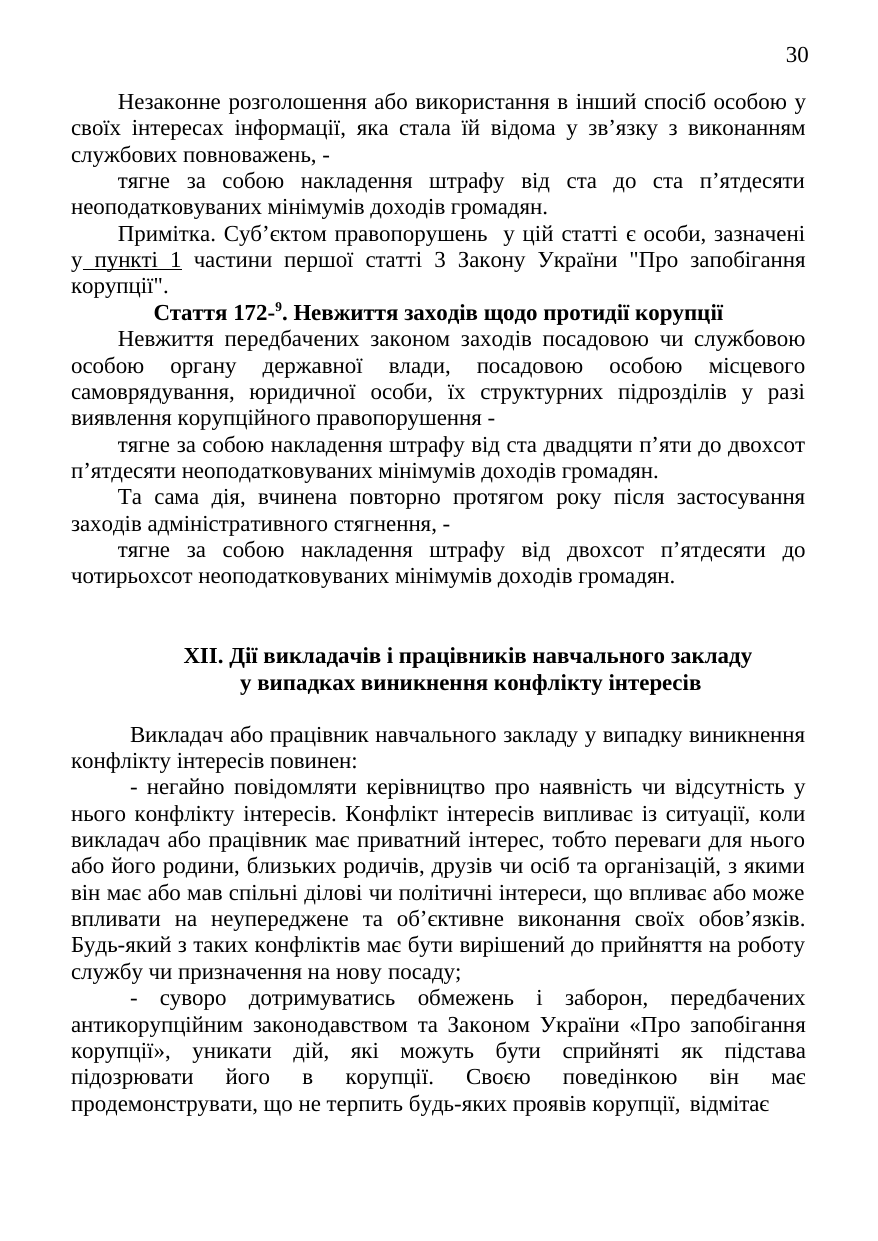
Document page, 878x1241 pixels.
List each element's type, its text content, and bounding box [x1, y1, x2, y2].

text тягне за собою накладення штрафу від ста двадцяти п’яти до двохсот п’ятдесяти неоподатковуваних мінімумів доходів громадян. [71, 431, 807, 483]
text Та сама дія, вчинена повторно протягом року після застосування заходів адміністративного стягнення, - [71, 483, 806, 536]
subtitle Стаття 172-9. Невжиття заходів щодо протидії корупції [153, 299, 850, 325]
text тягне за собою накладення штрафу від двохсот п’ятдесяти до чотирьохсот неоподатковуваних мінімумів доходів громадян. [71, 536, 806, 589]
subtitle XІІ. Дії викладачів і працівників навчального закладу у випадках виникнення конфлікту інтересів [183, 642, 754, 695]
list суворо дотримуватись обмежень і заборон, передбачених антикорупційним законодавством та Законом України «Про запобігання корупції», уникати дій, які можуть бути сприйняті як підстава підозрювати його в корупції. Своєю поведінкою він має продемонструвати, що не терпить будь-яких проявів корупції, відмітає [71, 984, 807, 1116]
text Незаконне розголошення або використання в інший спосіб особою у своїх інтересах інформації, яка стала їй відома у зв’язку з виконанням службових повноважень, - [71, 88, 807, 167]
text Викладач або працівник навчального закладу у випадку виникнення конфлікту інтересів повинен: [71, 721, 806, 773]
text тягне за собою накладення штрафу від ста до ста п’ятдесяти неоподатковуваних мінімумів доходів громадян. [71, 167, 806, 220]
list негайно повідомляти керівництво про наявність чи відсутність у нього конфлікту інтересів. Конфлікт інтересів випливає із ситуації, коли викладач або працівник має приватний інтерес, тобто переваги для нього або його родини, близьких родичів, друзів чи осіб та організацій, з якими він має або мав спільні ділові чи політичні інтереси, що впливає або може впливати на неупереджене та об’єктивне виконання своїх обов’язків. Будь-який з таких конфліктів має бути вирішений до прийняття на роботу службу чи призначення на нову посаду; [71, 773, 807, 984]
text Невжиття передбачених законом заходів посадовою чи службовою особою органу державної влади, посадовою особою місцевого самоврядування, юридичної особи, їх структурних підрозділів у разі виявлення корупційного правопорушення - [71, 325, 806, 431]
text Примітка. Суб’єктом правопорушень у цій статті є особи, зазначені у пункті 1 частини першої статті 3 Закону України "Про запобігання корупції". [71, 220, 806, 299]
